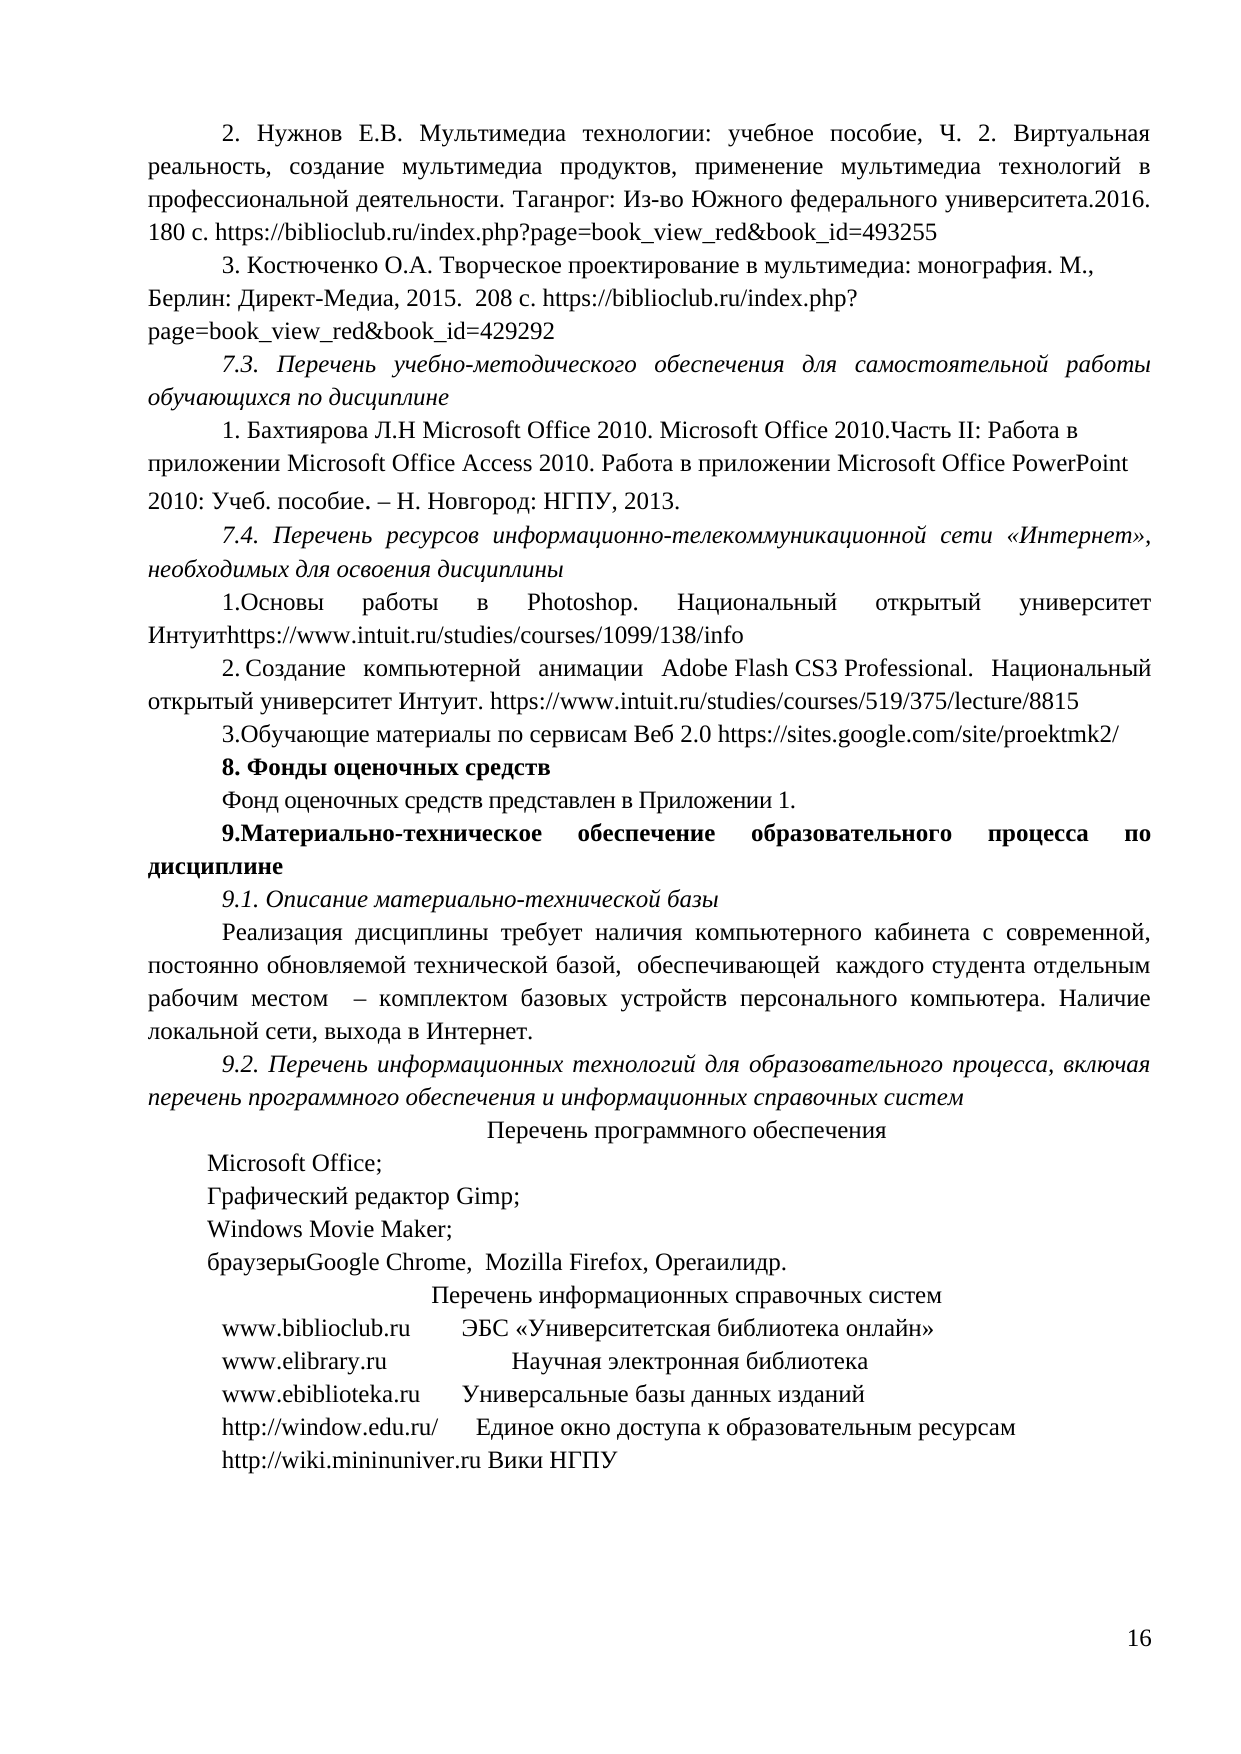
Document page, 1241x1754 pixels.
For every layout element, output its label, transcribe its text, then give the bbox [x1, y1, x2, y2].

subtitle 1. Бахтиярова Л.Н Microsoft Office 2010. Microsoft Office 2010.Часть II: Работа в приложении Microsoft Office Access 2010. Работа в приложении Microsoft Office PowerPoint 2010: Учеб. пособие. – Н. Новгород: НГПУ, 2013. [148, 415, 1152, 516]
text 2. Создание компьютерной анимации Adobe Flash CS3 Professional. Национальный открытый университет Интуит. https://www.intuit.ru/studies/courses/519/375/lecture/8815 [148, 653, 1152, 714]
text 7.4. Перечень ресурсов информационно-телекоммуникационной сети «Интернет», необходимых для освоения дисциплины [148, 521, 1152, 582]
text 3.Обучающие материалы по сервисам Веб 2.0 https://sites.google.com/site/proektmk2/ [148, 719, 1152, 747]
text 8. Фонды оценочных средств [148, 752, 1152, 781]
text http://wiki.mininuniver.ru Вики НГПУ [148, 1445, 1152, 1474]
text 3. Костюченко О.А. Творческое проектирование в мультимедиа: монография. М., Берлин: Директ-Медиа, 2015. 208 с. https://biblioclub.ru/index.php?page=book_view_red&book_id=429292 [148, 250, 1152, 345]
text Windows Movie Maker; [207, 1214, 1152, 1243]
text Перечень программного обеспечения [148, 1115, 1152, 1144]
text 7.3. Перечень учебно-методического обеспечения для самостоятельной работы обучающихся по дисциплине [148, 349, 1152, 411]
text 9.Материально-техническое обеспечение образовательного процесса по дисциплине [148, 818, 1152, 879]
text www.biblioclub.ru ЭБС «Университетская библиотека онлайн» [148, 1313, 1152, 1342]
text 9.1. Описание материально-технической базы [148, 884, 1152, 913]
text Графический редактор Gimp; [207, 1181, 1152, 1210]
text 2. Нужнов Е.В. Мультимедиа технологии: учебное пособие, Ч. 2. Виртуальная реальность, создание мультимедиа продуктов, применение мультимедиа технологий в профессиональной деятельности. Таганрог: Из-во Южного федерального университета.2016. 180 с. https://biblioclub.ru/index.php?page=book_view_red&book_id=493255 [148, 118, 1152, 246]
text www.elibrary.ru Научная электронная библиотека [148, 1346, 1152, 1375]
text 1.Основы работы в Photoshop. Национальный открытый университет Интуитhttps://www.intuit.ru/studies/courses/1099/138/info [148, 587, 1152, 648]
text 9.2. Перечень информационных технологий для образовательного процесса, включая перечень программного обеспечения и информационных справочных систем [148, 1049, 1152, 1111]
text Microsoft Office; [207, 1148, 1152, 1177]
text Перечень информационных справочных систем [148, 1280, 1152, 1309]
text www.ebiblioteka.ru Универсальные базы данных изданий [148, 1379, 1152, 1408]
text браузерыGoogle Chrome, Mozilla Firefox, Operaилидр. [207, 1247, 1152, 1276]
text http://window.edu.ru/ Единое окно доступа к образовательным ресурсам [148, 1412, 1152, 1441]
text Фонд оценочных средств представлен в Приложении 1. [148, 785, 1152, 813]
text Реализация дисциплины требует наличия компьютерного кабинета с современной, постоянно обновляемой технической базой, обеспечивающей каждого студента отдельным рабочим местом – комплектом базовых устройств персонального компьютера. Наличие локальной сети, выхода в Интернет. [148, 917, 1152, 1045]
